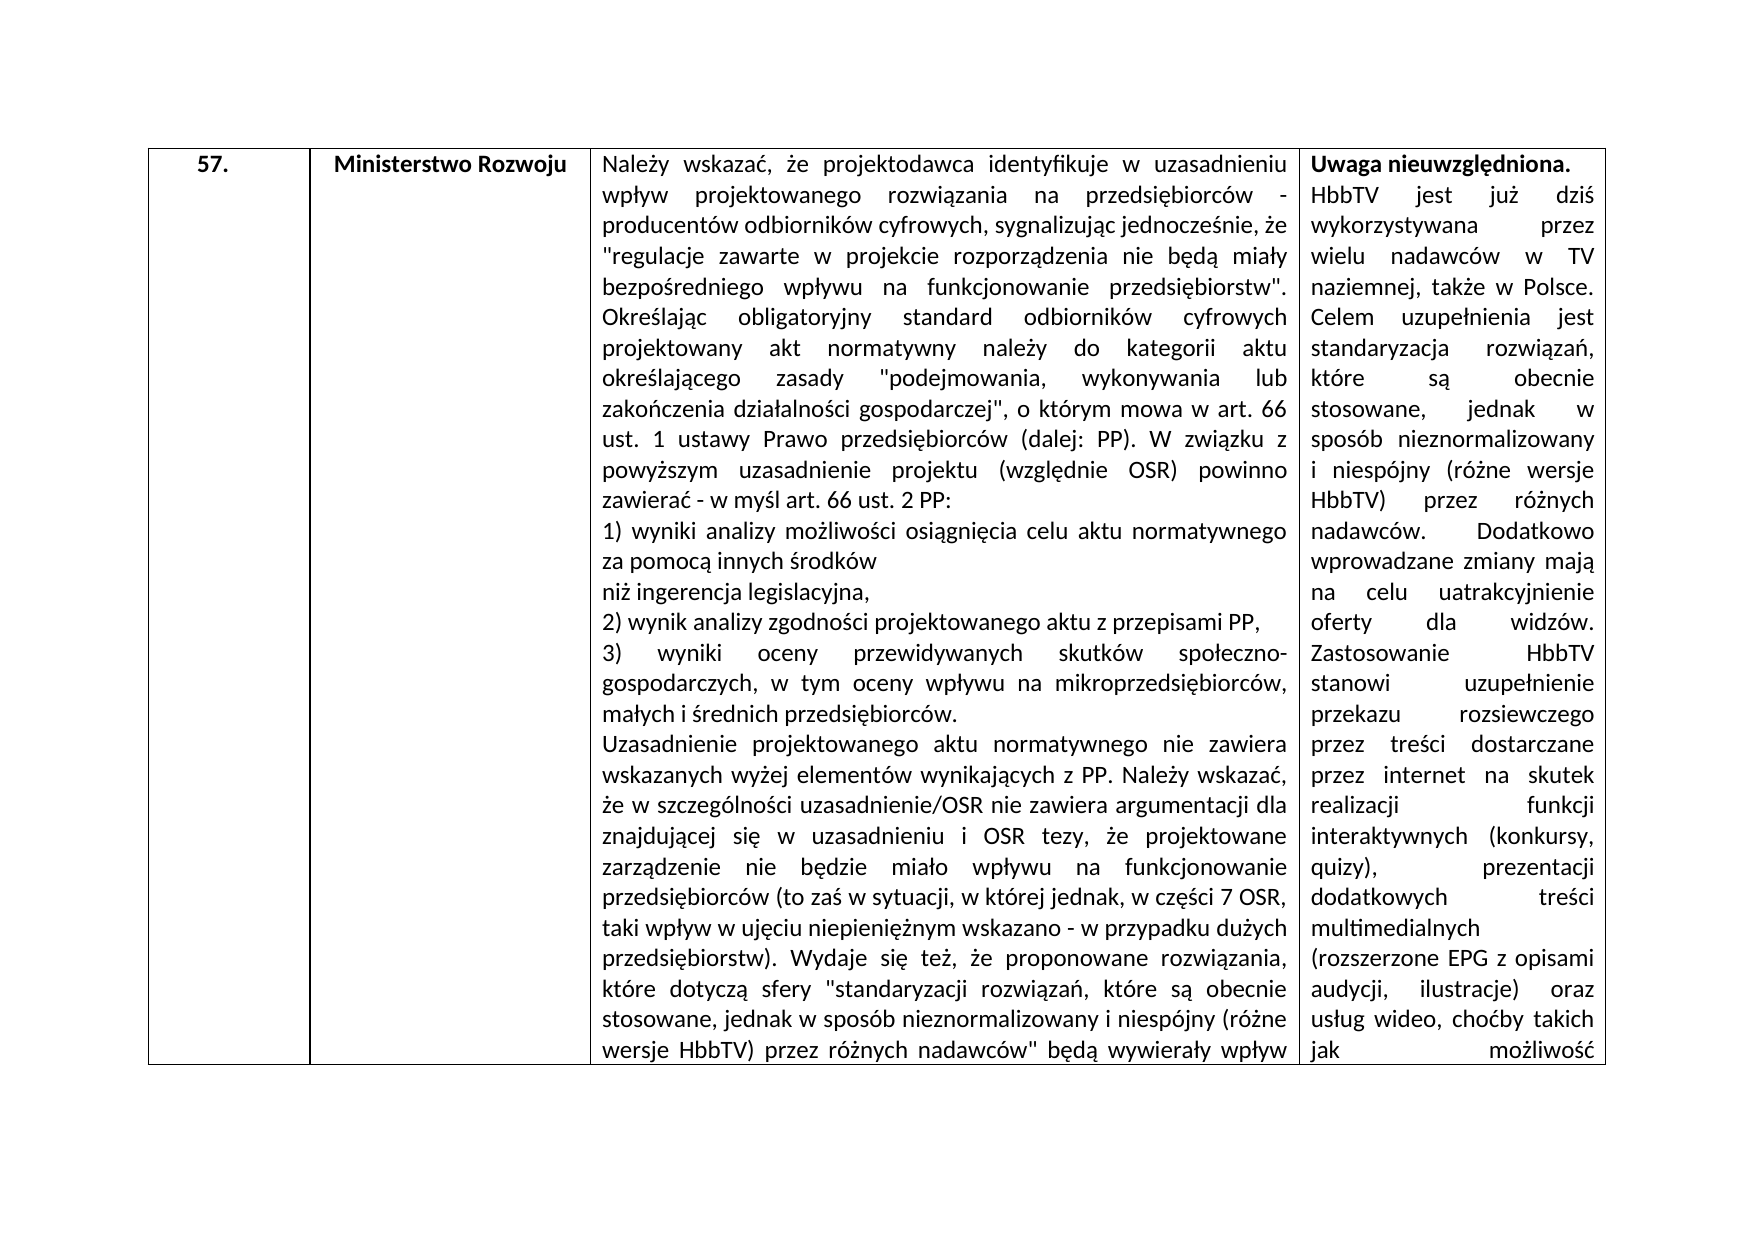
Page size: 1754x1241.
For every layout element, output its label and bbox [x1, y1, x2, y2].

table_cell [1300, 149, 1605, 1064]
table_cell [591, 149, 1299, 1064]
table_cell [149, 149, 309, 1064]
table_cell [311, 149, 590, 1064]
